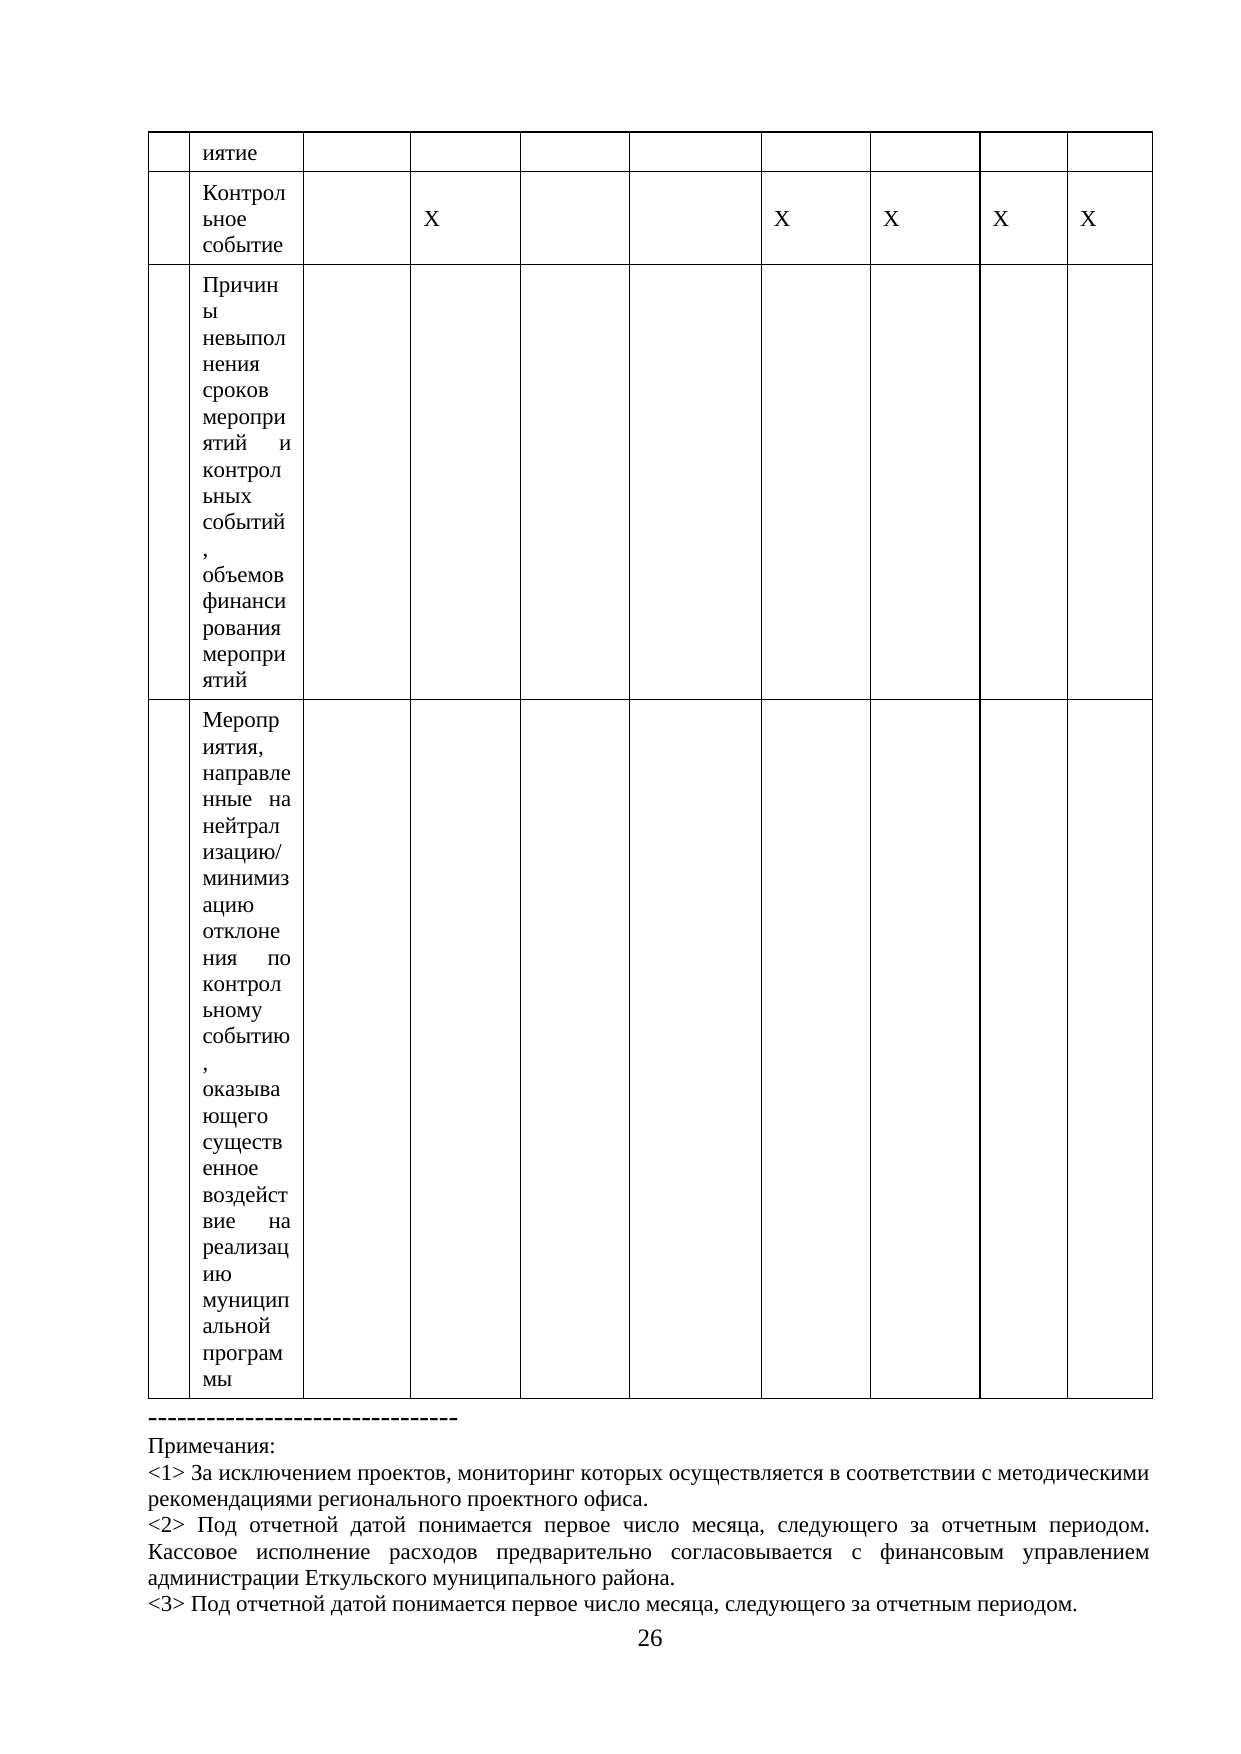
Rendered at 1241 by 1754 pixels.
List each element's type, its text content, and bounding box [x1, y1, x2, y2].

table_cell [762, 265, 870, 699]
table_cell Контрольное событие [190, 172, 303, 264]
table_cell [630, 700, 761, 1398]
table_cell Мероприятия, направленные на нейтрализацию/ минимизацию отклонения по контрольному событию, оказывающего существенное воздействие на реализацию муниципальной программы [190, 700, 303, 1398]
table_cell X [762, 172, 870, 264]
table_cell [630, 133, 761, 171]
table_cell [630, 265, 761, 699]
table_cell Причины невыполнения сроков мероприятий и контрольных событий, объемов финансирования мероприятий [190, 265, 303, 699]
table_cell [981, 133, 1067, 171]
table_cell [1068, 133, 1152, 171]
table_cell [411, 700, 520, 1398]
table_cell [411, 133, 520, 171]
table_cell X [871, 172, 979, 264]
table_cell [521, 172, 629, 264]
table_cell Мероприятие [190, 133, 303, 171]
text Примечания: [148, 1432, 1152, 1459]
table_cell [871, 265, 979, 699]
text <3> Под отчетной датой понимается первое число месяца, следующего за отчетным периодом. [148, 1591, 1152, 1617]
table_cell [304, 133, 410, 171]
table_cell X [411, 172, 520, 264]
text -------------------------------- [148, 1399, 1152, 1432]
table_cell [762, 133, 870, 171]
table_cell [762, 700, 870, 1398]
table_cell X [1068, 172, 1152, 264]
table_cell [1068, 700, 1152, 1398]
table_cell [521, 265, 629, 699]
table_cell [630, 172, 761, 264]
table_cell [149, 172, 189, 264]
table_cell [871, 700, 979, 1398]
table_cell [1068, 265, 1152, 699]
table_cell X [981, 172, 1067, 264]
table_cell [149, 133, 189, 171]
table_cell [981, 265, 1067, 699]
text <1> За исключением проектов, мониторинг которых осуществляется в соответствии с методическими рекомендациями регионального проектного офиса. [148, 1459, 1152, 1511]
table_cell [304, 700, 410, 1398]
table_cell [521, 700, 629, 1398]
table_cell [981, 700, 1067, 1398]
table_cell [411, 265, 520, 699]
table_cell [521, 133, 629, 171]
table_cell [871, 133, 979, 171]
text <2> Под отчетной датой понимается первое число месяца, следующего за отчетным периодом. Кассовое исполнение расходов предварительно согласовывается с финансовым управлением администрации Еткульского муниципального района. [148, 1511, 1152, 1591]
table_cell [149, 700, 189, 1398]
table_cell [149, 265, 189, 699]
table_cell [304, 265, 410, 699]
table_cell [304, 172, 410, 264]
